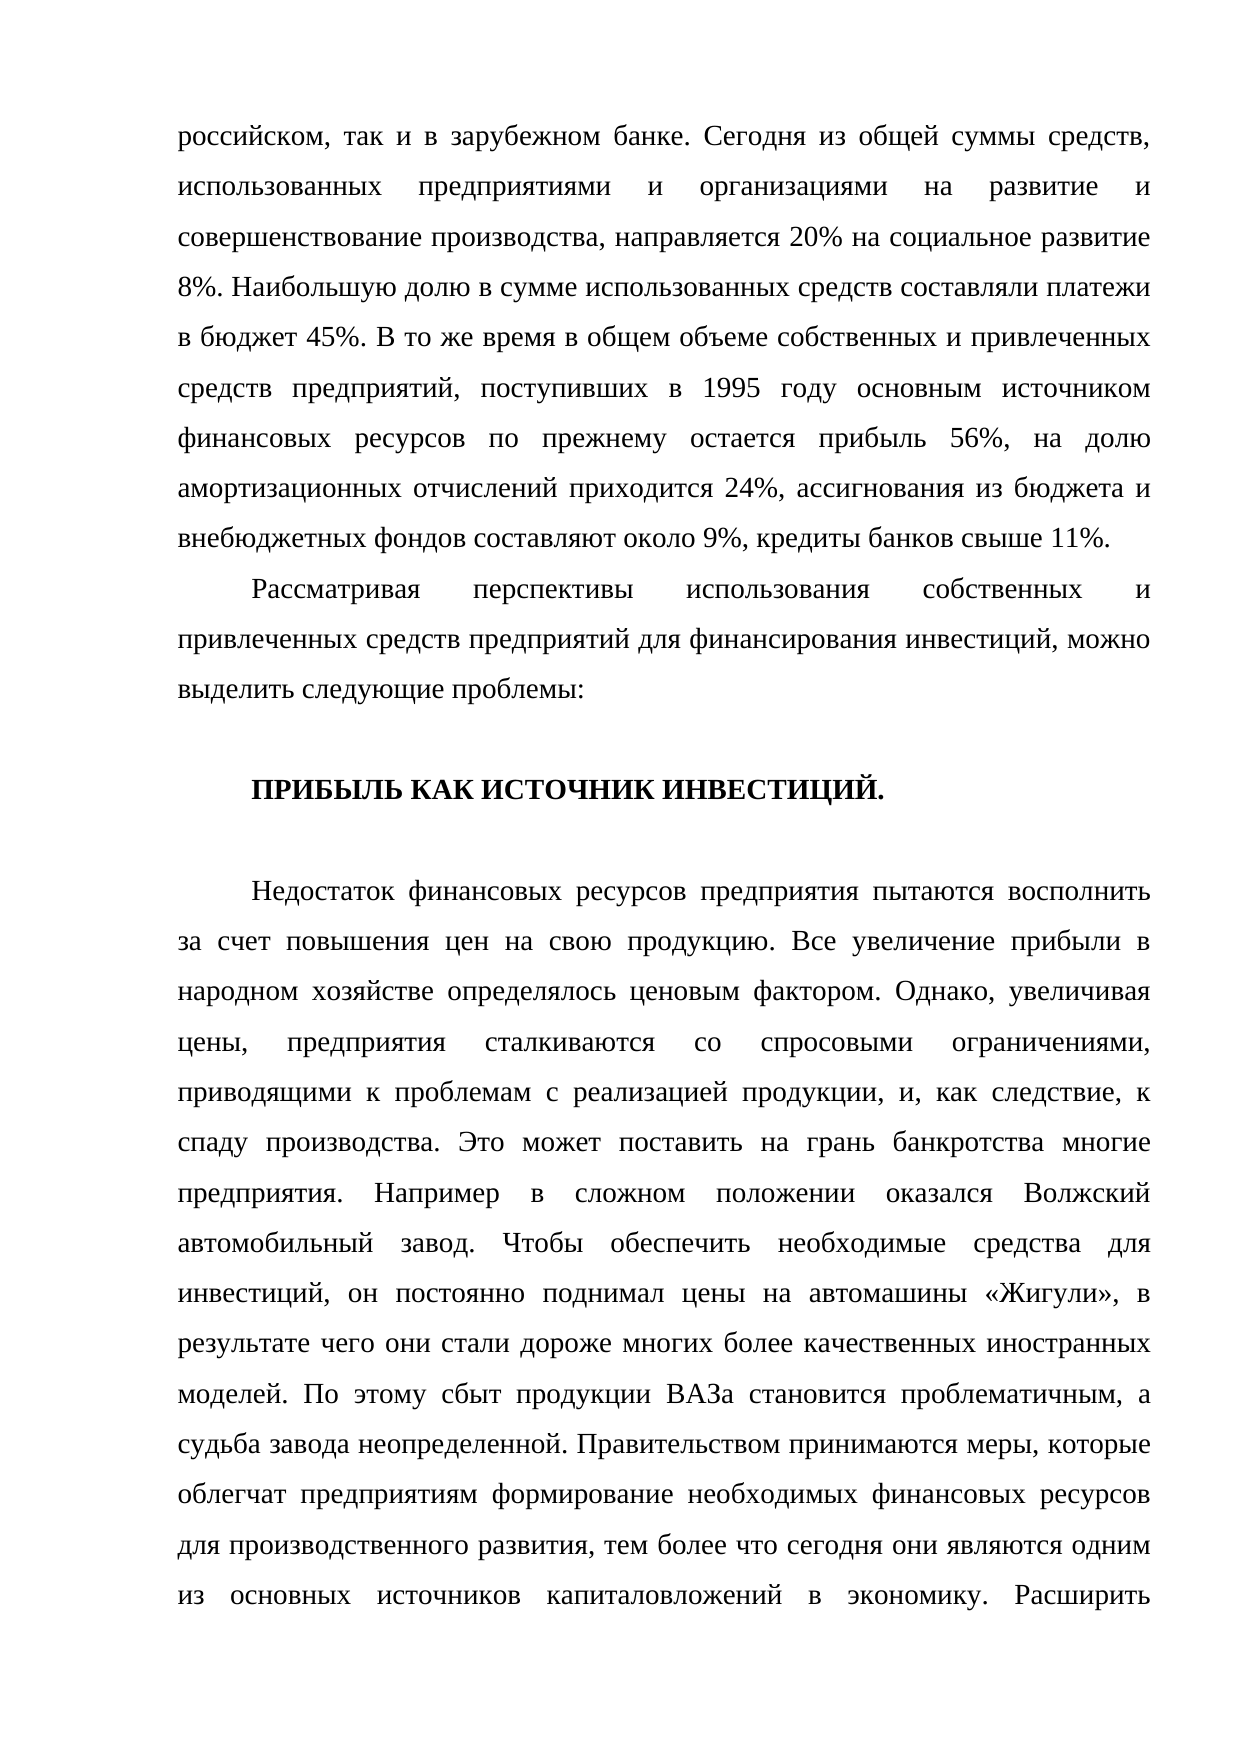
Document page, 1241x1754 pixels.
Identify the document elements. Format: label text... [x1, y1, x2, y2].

text Рассматривая перспективы использования собственных и привлеченных средств предприятий для финансирования инвестиций, можно выделить следующие проблемы: [177, 571, 1152, 705]
text ПРИБЫЛЬ КАК ИСТОЧНИК ИНВЕСТИЦИЙ. [177, 772, 1152, 806]
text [177, 873, 1152, 1611]
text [177, 118, 1152, 554]
